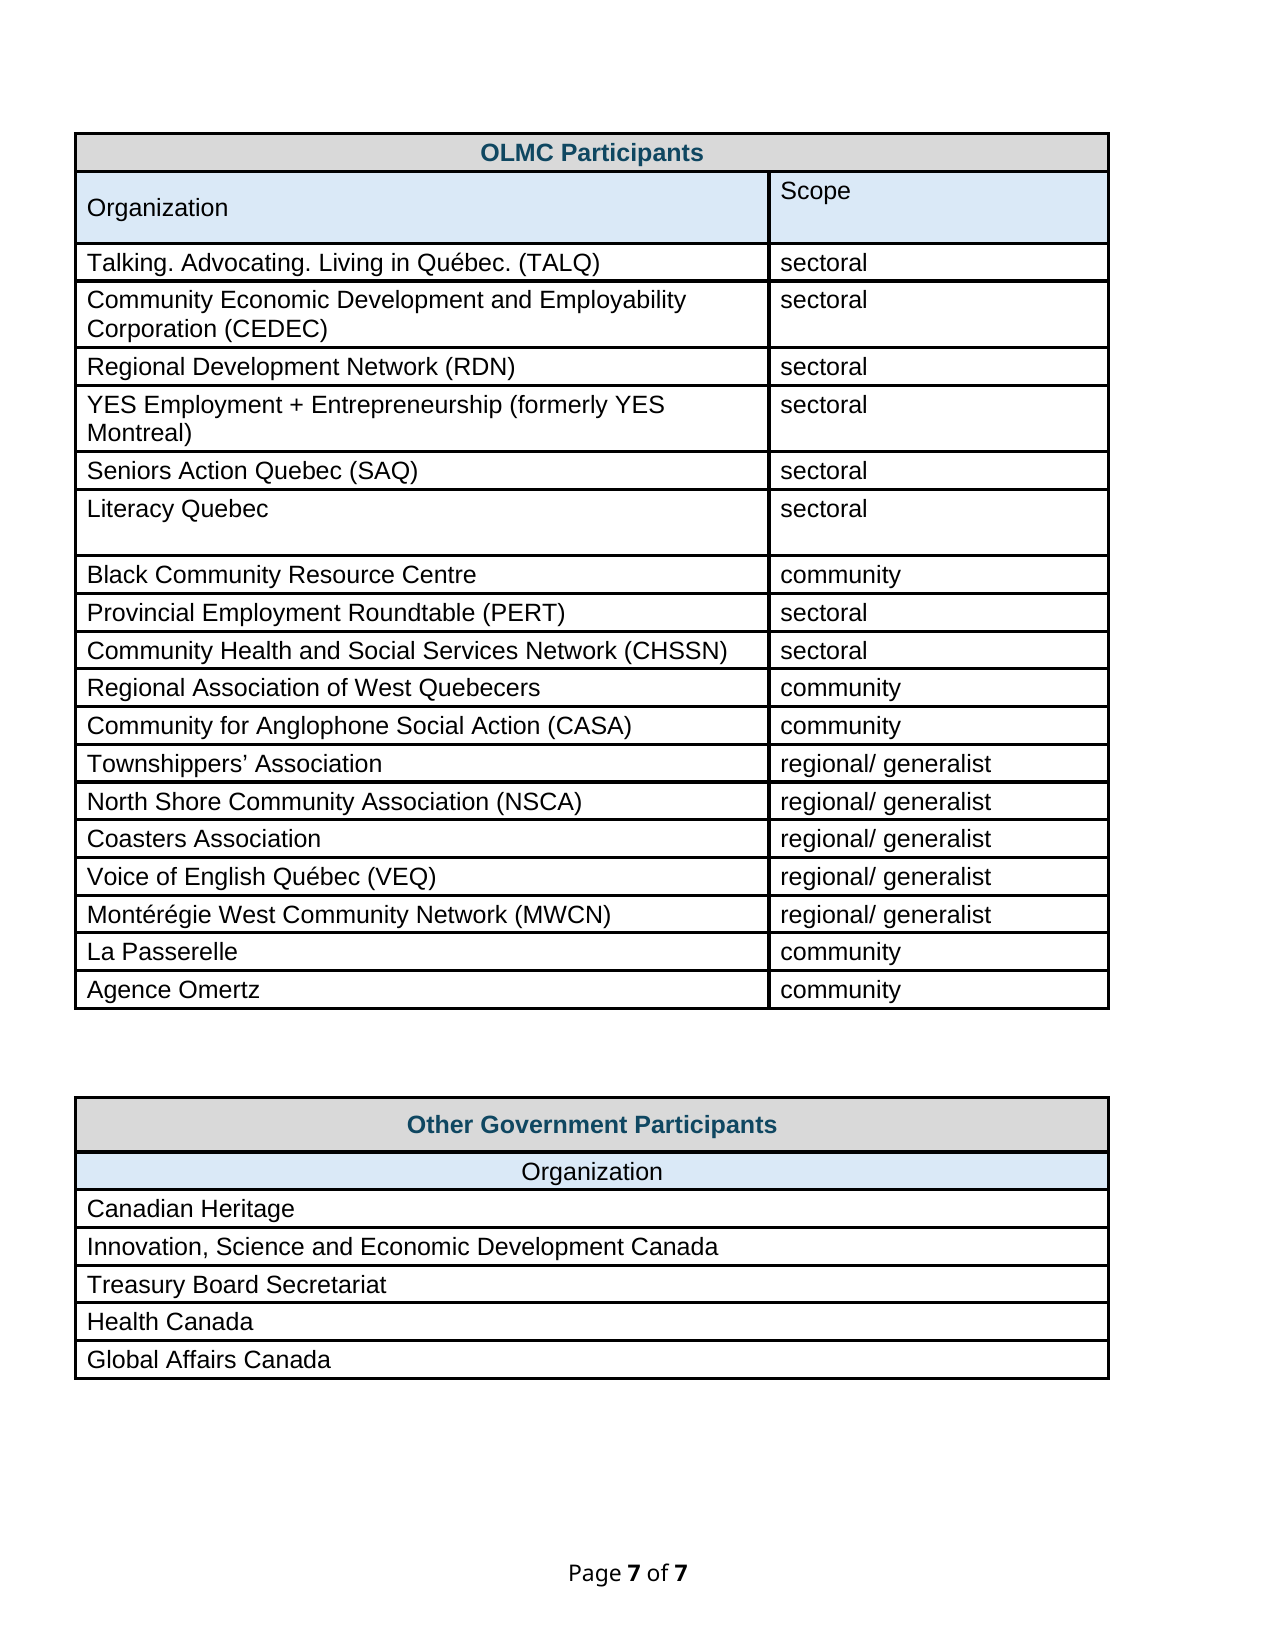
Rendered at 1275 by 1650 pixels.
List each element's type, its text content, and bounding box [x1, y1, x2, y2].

table_cell sectoral [771, 491, 1107, 554]
table_cell Organization [77, 173, 767, 242]
table_cell sectoral [771, 283, 1107, 346]
table_cell sectoral [771, 387, 1107, 450]
table_header OLMC Participants [77, 135, 1107, 170]
table_cell Community Economic Development and Employability Corporation (CEDEC) [77, 283, 767, 346]
table_cell Canadian Heritage [77, 1191, 1107, 1226]
table_cell Provincial Employment Roundtable (PERT) [77, 595, 767, 629]
table_cell Montérégie West Community Network (MWCN) [77, 897, 767, 931]
table_cell community [771, 934, 1107, 969]
table_cell Talking. Advocating. Living in Québec. (TALQ) [77, 245, 767, 279]
table_cell Innovation, Science and Economic Development Canada [77, 1229, 1107, 1263]
table_cell Community Health and Social Services Network (CHSSN) [77, 633, 767, 667]
table_cell community [771, 557, 1107, 592]
table_cell sectoral [771, 633, 1107, 667]
table_cell Literacy Quebec [77, 491, 767, 554]
table_cell Voice of English Québec (VEQ) [77, 859, 767, 893]
table_cell community [771, 972, 1107, 1007]
table_cell Agence Omertz [77, 972, 767, 1007]
table_cell Treasury Board Secretariat [77, 1267, 1107, 1301]
table_cell Global Affairs Canada [77, 1342, 1107, 1377]
table_cell regional/ generalist [771, 784, 1107, 818]
table_cell community [771, 708, 1107, 743]
table_cell Health Canada [77, 1304, 1107, 1339]
table_cell Organization [77, 1154, 1107, 1188]
table_cell Regional Development Network (RDN) [77, 349, 767, 383]
table_cell sectoral [771, 453, 1107, 488]
table_cell La Passerelle [77, 934, 767, 969]
table_cell regional/ generalist [771, 897, 1107, 931]
table_cell Scope [771, 173, 1107, 242]
table_cell regional/ generalist [771, 859, 1107, 893]
table_cell Community for Anglophone Social Action (CASA) [77, 708, 767, 743]
table_cell community [771, 670, 1107, 705]
table_cell Seniors Action Quebec (SAQ) [77, 453, 767, 488]
table_cell North Shore Community Association (NSCA) [77, 784, 767, 818]
table_cell sectoral [771, 595, 1107, 629]
table_header Other Government Participants [77, 1099, 1107, 1150]
table_cell regional/ generalist [771, 746, 1107, 780]
table_cell regional/ generalist [771, 821, 1107, 856]
table_cell sectoral [771, 245, 1107, 279]
table_cell Townshippers’ Association [77, 746, 767, 780]
table_cell Coasters Association [77, 821, 767, 856]
table_cell Black Community Resource Centre [77, 557, 767, 592]
table_cell Regional Association of West Quebecers [77, 670, 767, 705]
table_cell sectoral [771, 349, 1107, 383]
table_cell YES Employment + Entrepreneurship (formerly YES Montreal) [77, 387, 767, 450]
